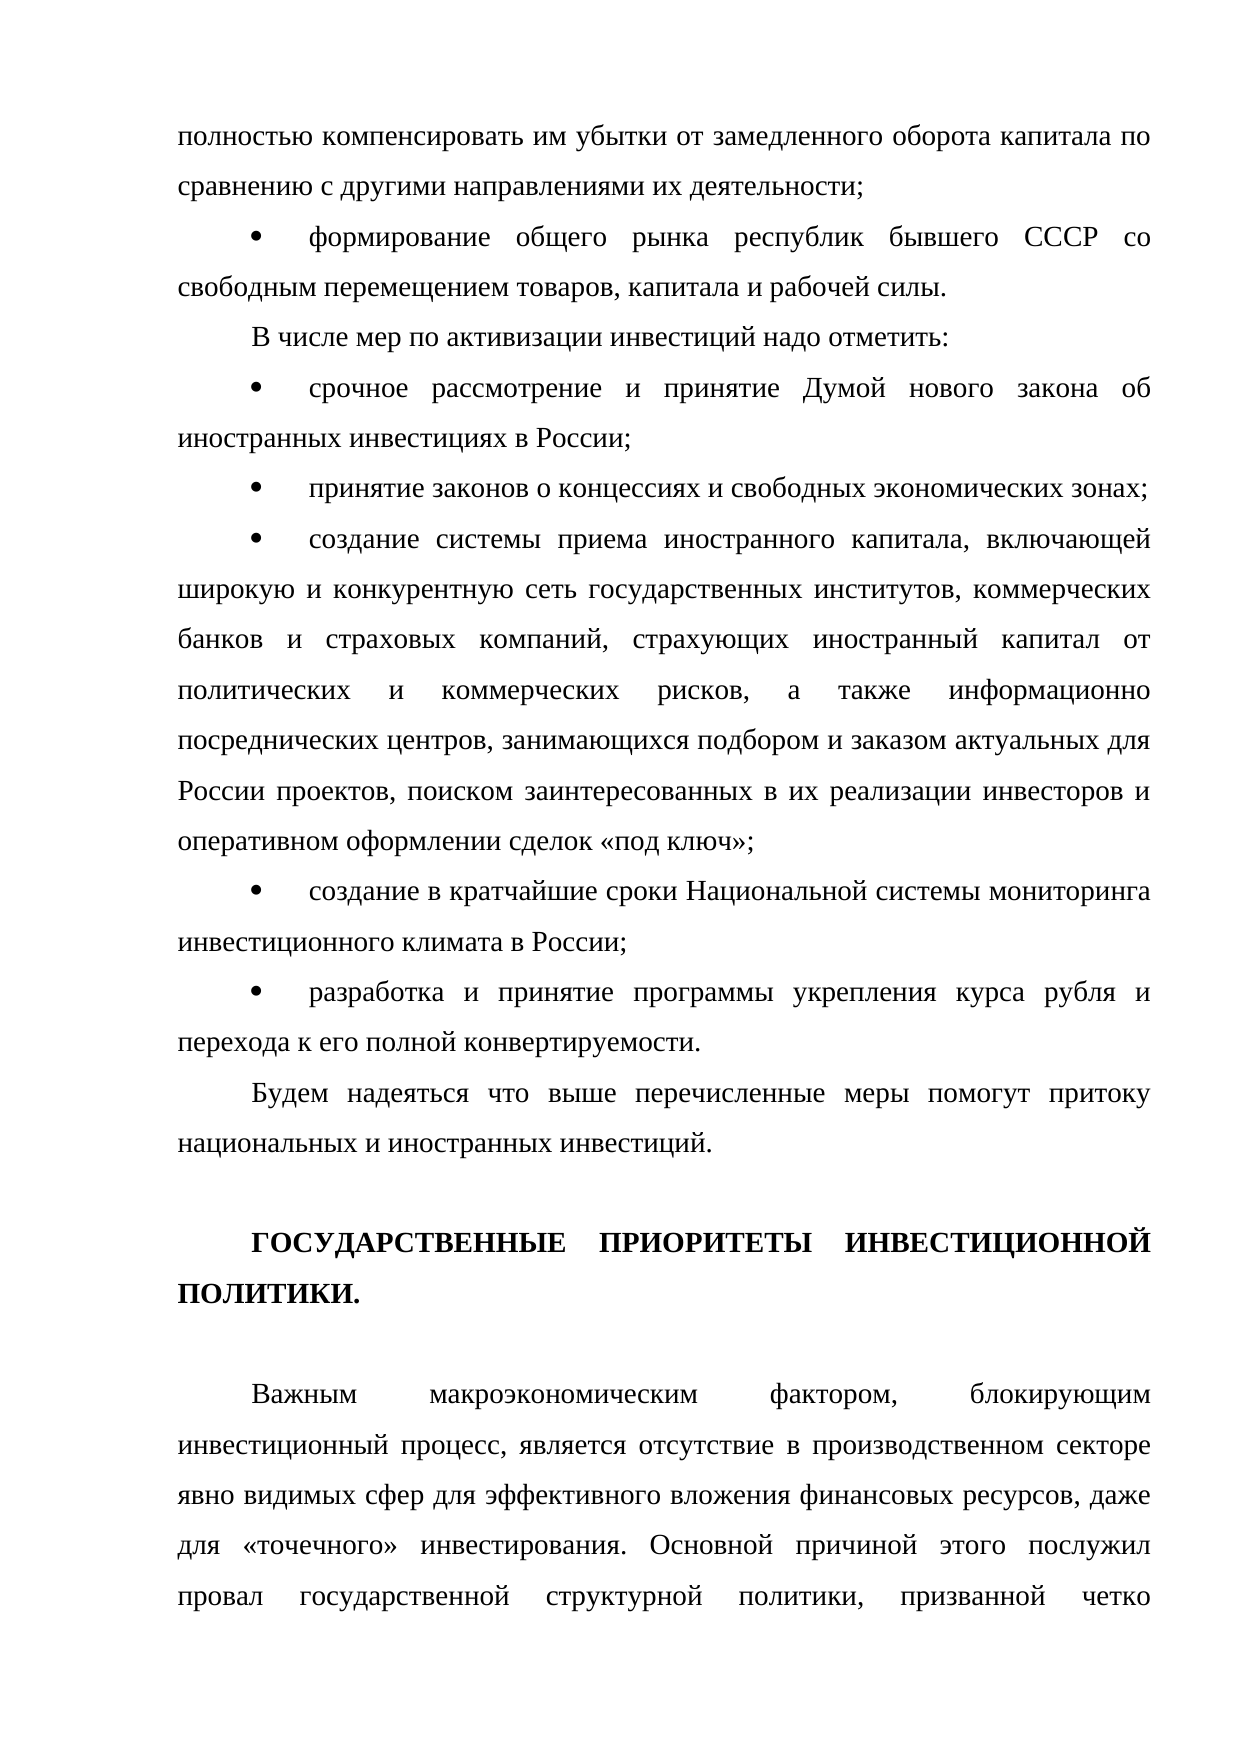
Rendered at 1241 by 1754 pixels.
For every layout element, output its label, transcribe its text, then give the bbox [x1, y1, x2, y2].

text ГОСУДАРСТВЕННЫЕ ПРИОРИТЕТЫ ИНВЕСТИЦИОННОЙ ПОЛИТИКИ. [177, 1226, 1152, 1309]
text Будем надеяться что выше перечисленные меры помогут притоку национальных и иностранных инвестиций. [177, 1075, 1152, 1158]
list разработка и принятие программы укрепления курса рубля и перехода к его полной конвертируемости. [177, 974, 1152, 1058]
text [177, 1377, 1152, 1611]
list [177, 118, 1152, 202]
list создание системы приема иностранного капитала, включающей широкую и конкурентную сеть государственных институтов, коммерческих банков и страховых компаний, страхующих иностранный капитал от политических и коммерческих рисков, а также информационно посреднических центров, занимающихся подбором и заказом актуальных для России проектов, поиском заинтересованных в их реализации инвесторов и оперативном оформлении сделок «под ключ»; [177, 521, 1152, 856]
list создание в кратчайшие сроки Национальной системы мониторинга инвестиционного климата в России; [177, 873, 1152, 957]
text В числе мер по активизации инвестиций надо отметить: [177, 319, 1152, 353]
list принятие законов о концессиях и свободных экономических зонах; [177, 471, 1152, 504]
list срочное рассмотрение и принятие Думой нового закона об иностранных инвестициях в России; [177, 370, 1152, 454]
list формирование общего рынка республик бывшего СССР со свободным перемещением товаров, капитала и рабочей силы. [177, 219, 1152, 303]
